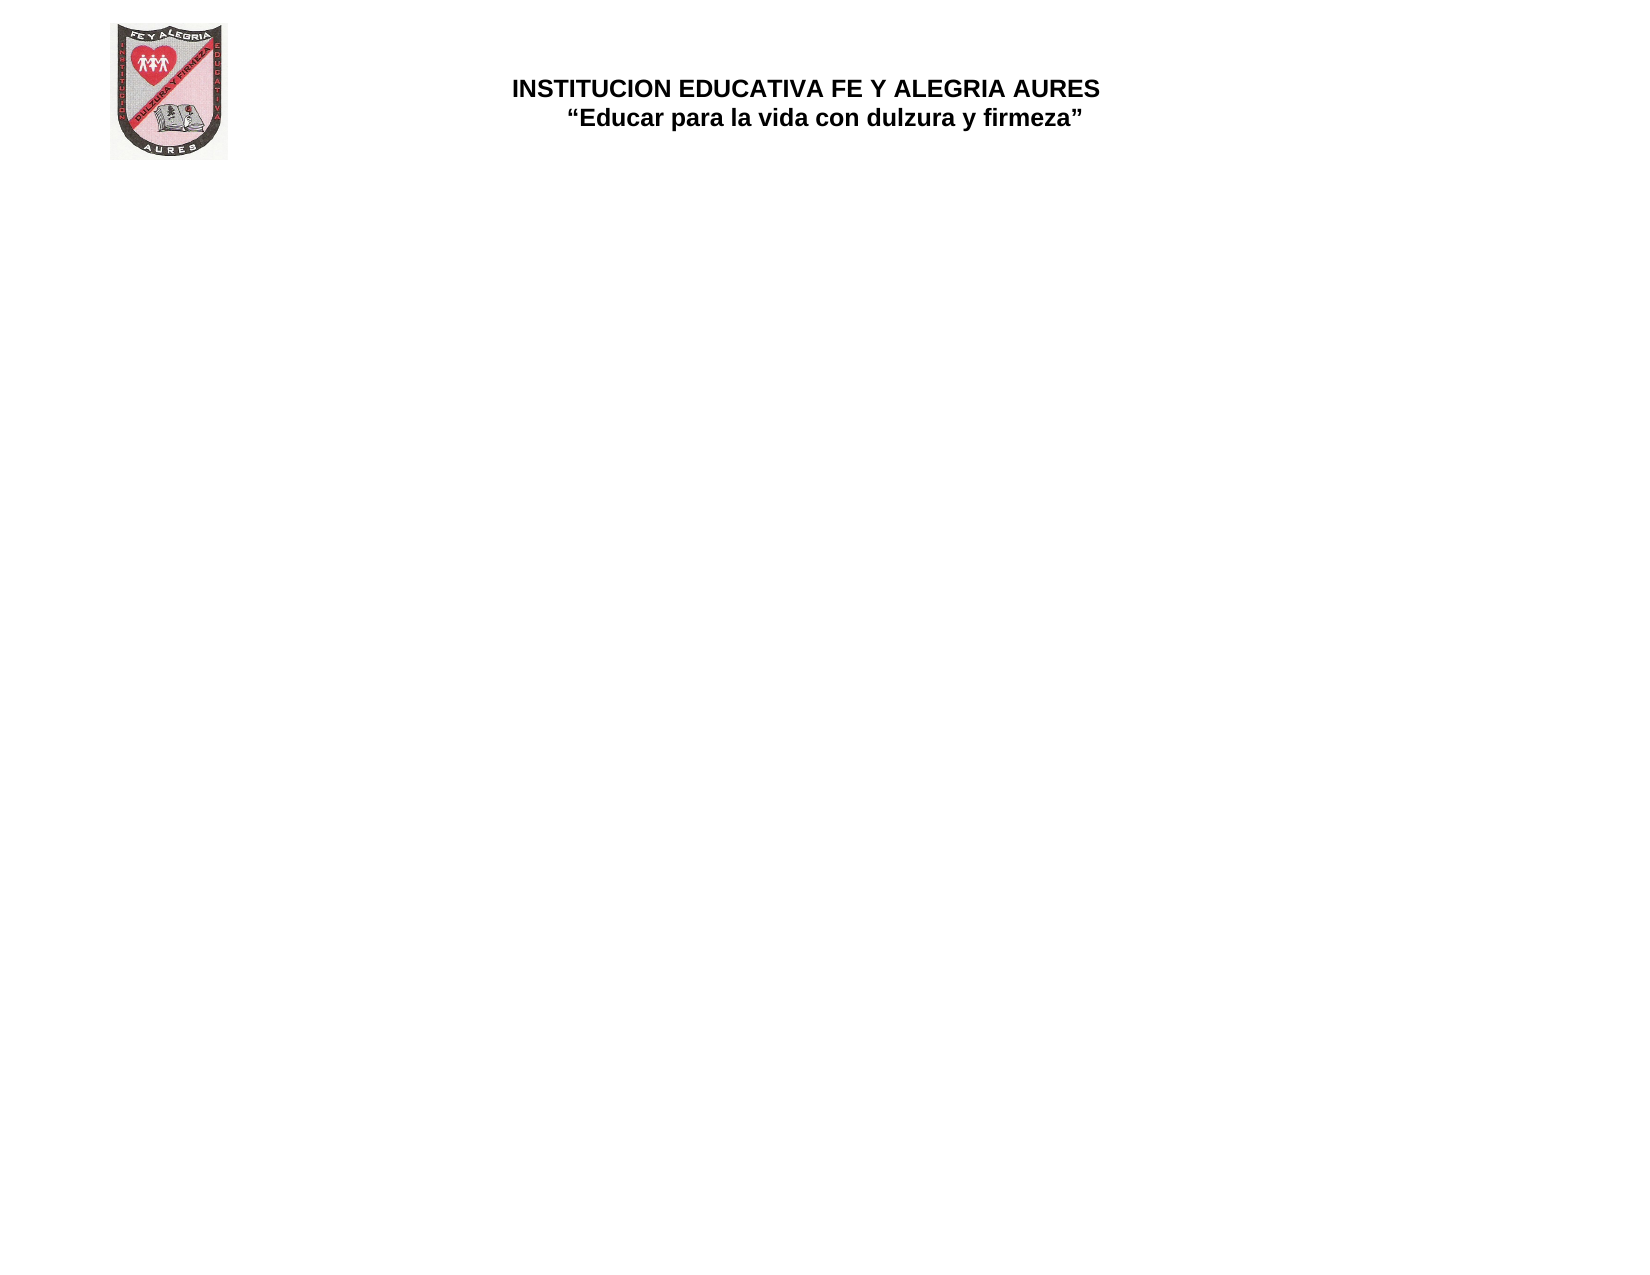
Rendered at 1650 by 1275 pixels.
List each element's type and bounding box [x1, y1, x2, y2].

picture [110, 23, 228, 160]
